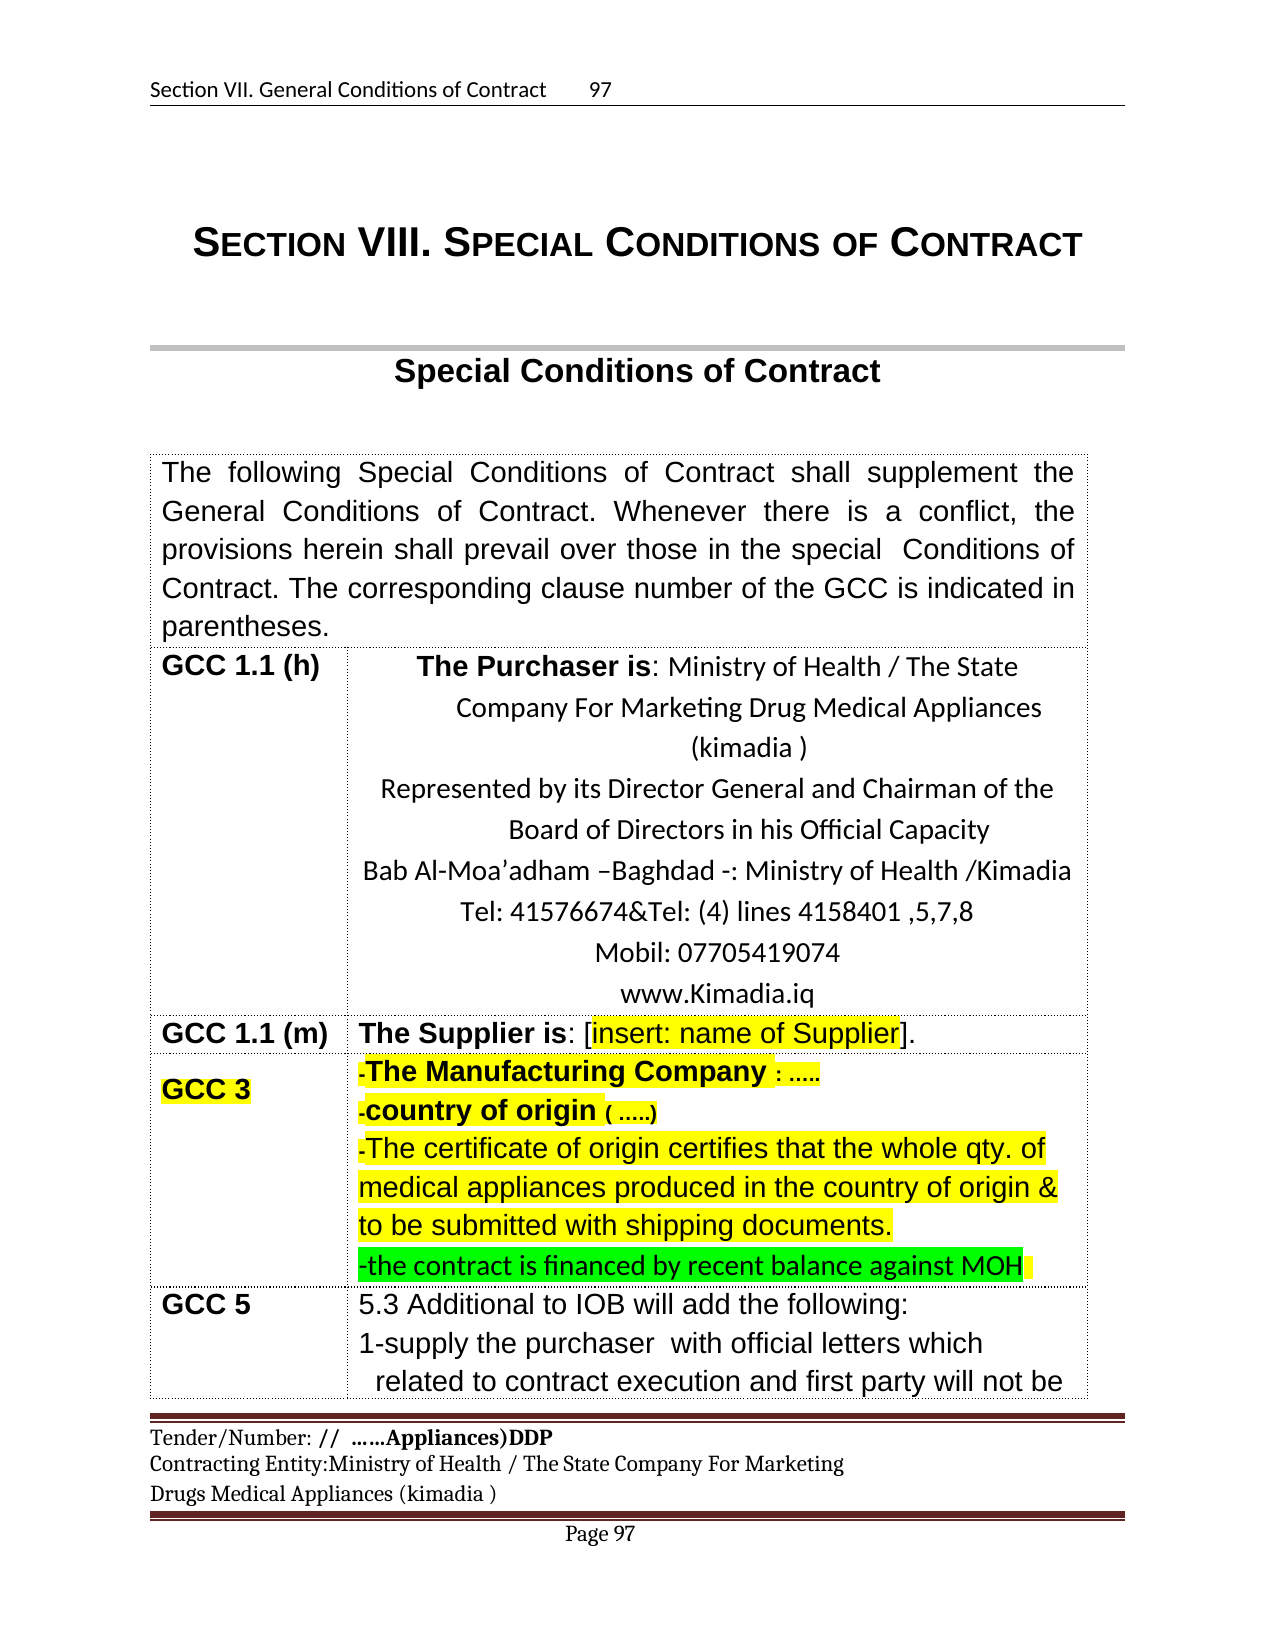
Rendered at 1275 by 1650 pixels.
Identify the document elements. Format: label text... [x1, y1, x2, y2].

table_cell GCC 1.1 (h) [150, 647, 347, 1015]
table_cell GCC 3 [150, 1053, 347, 1286]
text Special Conditions of Contract [150, 351, 1125, 390]
table_cell The Supplier is: [insert: name of Supplier]. [347, 1015, 1088, 1053]
subtitle Section VIII. Special Conditions of Contract [150, 218, 1125, 266]
table_cell GCC 5 [150, 1286, 347, 1398]
table_cell -The Manufacturing Company : ….. -country of origin ( …..) -The certificate of origin certifies that the whole qty. of medical appliances produced in the country of origin & to be submitted with shipping documents. -the contract is financed by recent balance against MOH [347, 1053, 1088, 1286]
table_header The following Special Conditions of Contract shall supplement the General Conditions of Contract. Whenever there is a conflict, the provisions herein shall prevail over those in the special Conditions of Contract. The corresponding clause number of the GCC is indicated in parentheses. [150, 454, 1088, 647]
table_cell GCC 1.1 (m) [150, 1015, 347, 1053]
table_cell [347, 1286, 1088, 1398]
table_cell The Purchaser is: Ministry of Health / The State Company For Marketing Drug Medical Appliances (kimadia ) Represented by its Director General and Chairman of the Board of Directors in his Official Capacity Bab Al-Moa’adham –Baghdad -: Ministry of Health /Kimadia Tel: 41576674&Tel: (4) lines 4158401 ,5,7,8 Mobil: 07705419074 www.Kimadia.iq [347, 647, 1088, 1015]
